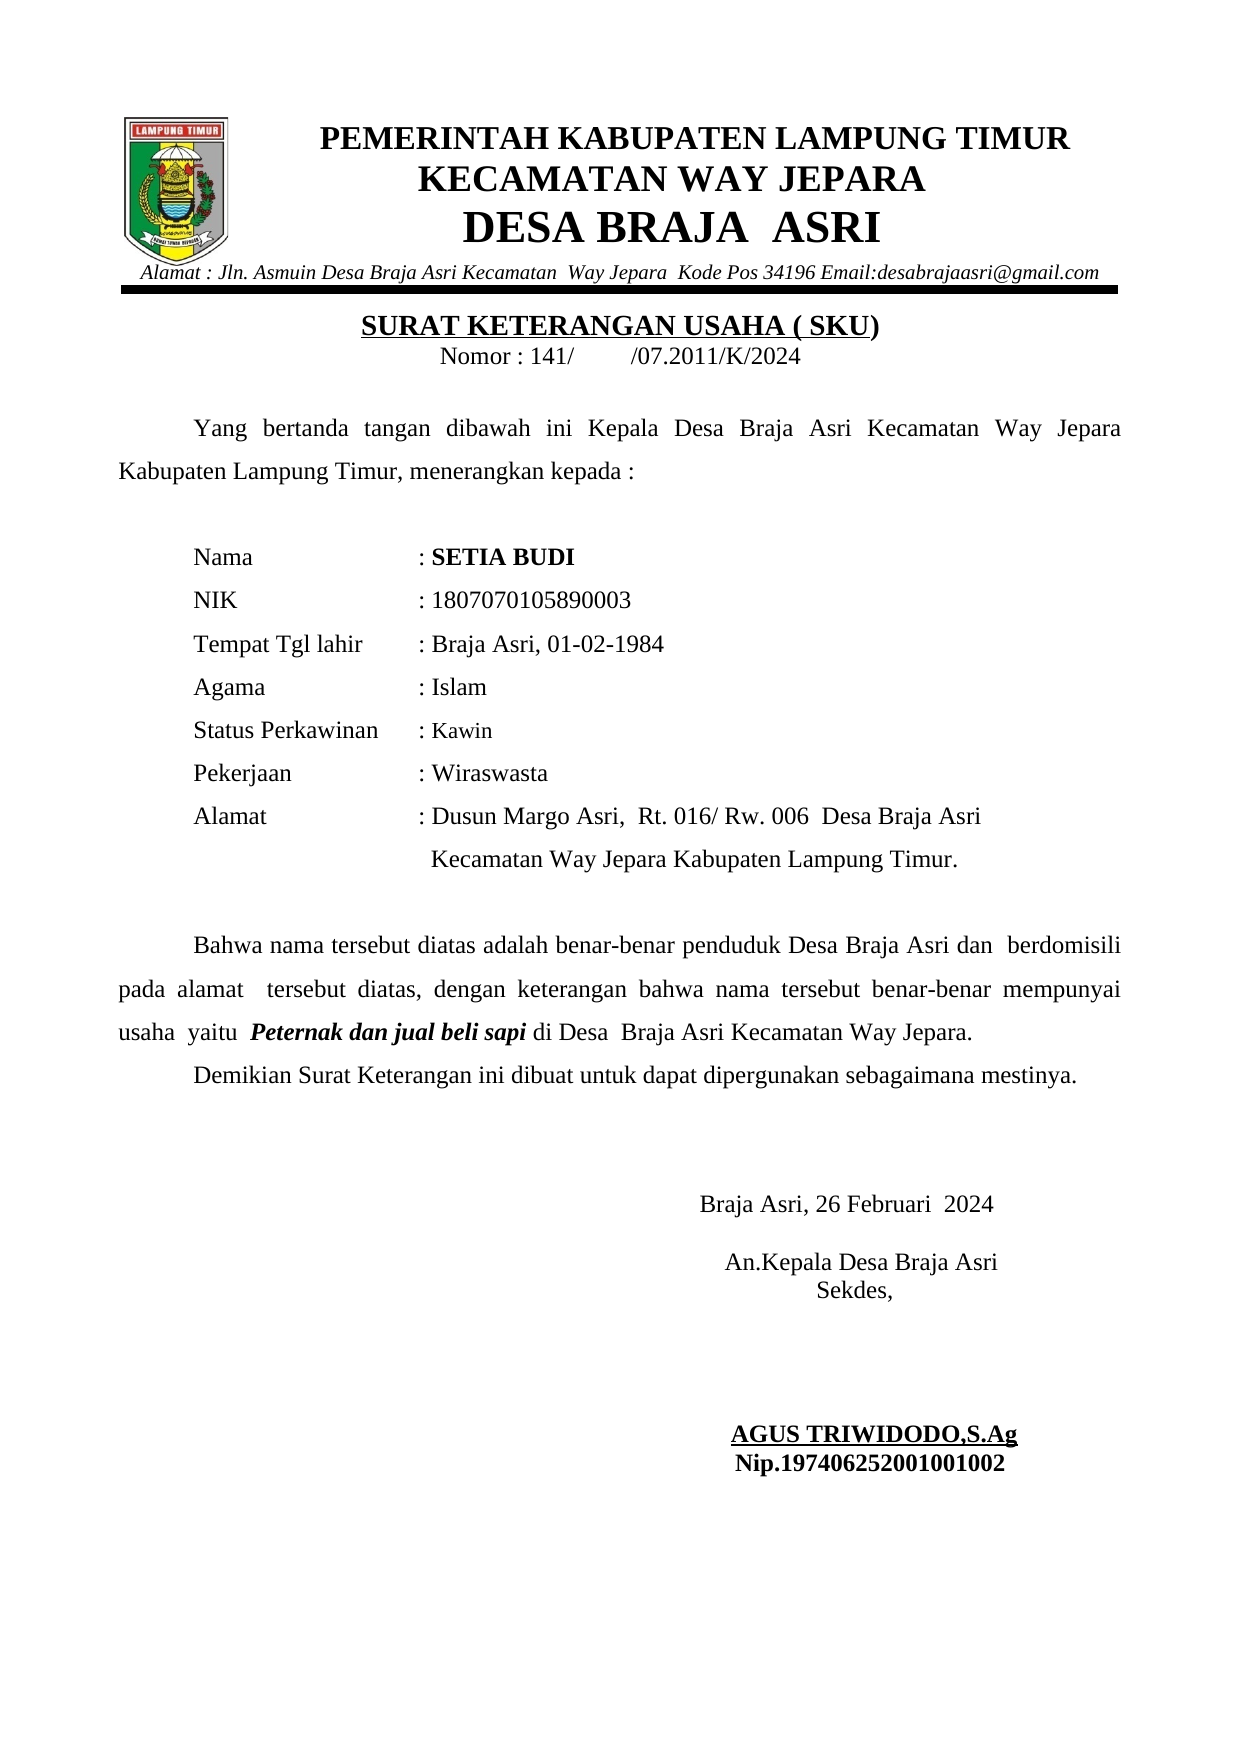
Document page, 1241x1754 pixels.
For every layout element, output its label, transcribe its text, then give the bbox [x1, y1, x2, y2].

text Demikian Surat Keterangan ini dibuat untuk dapat dipergunakan sebagaimana mestinya. [118, 1060, 1122, 1089]
text Tempat Tgl lahir : Braja Asri, 01-02-1984 [118, 629, 1122, 657]
text Nomor : 141/ /07.2011/K/2024 [118, 341, 1122, 370]
picture [124, 117, 229, 259]
text PEMERINTAH KABUPATEN LAMPUNG TIMUR [222, 118, 1122, 156]
text SURAT KETERANGAN USAHA ( SKU) [118, 308, 1122, 341]
text Braja Asri, 26 Februari 2024 [643, 1189, 1122, 1218]
text NIK : 1807070105890003 [118, 586, 1122, 614]
text Alamat : Dusun Margo Asri, Rt. 016/ Rw. 006 Desa Braja Asri [118, 801, 1122, 830]
text Sekdes, [268, 1276, 1122, 1304]
text DESA BRAJA ASRI [222, 199, 1122, 252]
text An.Kepala Desa Braja Asri [643, 1247, 1122, 1276]
text Kecamatan Way Jepara Kabupaten Lampung Timur. [118, 844, 1122, 873]
text Agama : Islam [118, 672, 1122, 701]
text Nama : SETIA BUDI [118, 542, 1122, 571]
text Nip.197406252001001002 [493, 1448, 1122, 1477]
text AGUS TRIWIDODO,S.Ag [643, 1419, 1122, 1448]
text Pekerjaan : Wiraswasta [118, 758, 1122, 787]
text Bahwa nama tersebut diatas adalah benar-benar penduduk Desa Braja Asri dan berdomisili pada alamat tersebut diatas, dengan keterangan bahwa nama tersebut benar-benar mempunyai usaha yaitu Peternak dan jual beli sapi di Desa Braja Asri Kecamatan Way Jepara. [118, 931, 1122, 1046]
text Alamat : Jln. Asmuin Desa Braja Asri Kecamatan Way Jepara Kode Pos 34196 Email:desabrajaasri@gmail.com [118, 259, 1122, 284]
text Yang bertanda tangan dibawah ini Kepala Desa Braja Asri Kecamatan Way Jepara Kabupaten Lampung Timur, menerangkan kepada : [118, 413, 1122, 485]
text KECAMATAN WAY JEPARA [222, 156, 1122, 199]
text Status Perkawinan : Kawin [118, 715, 1122, 744]
